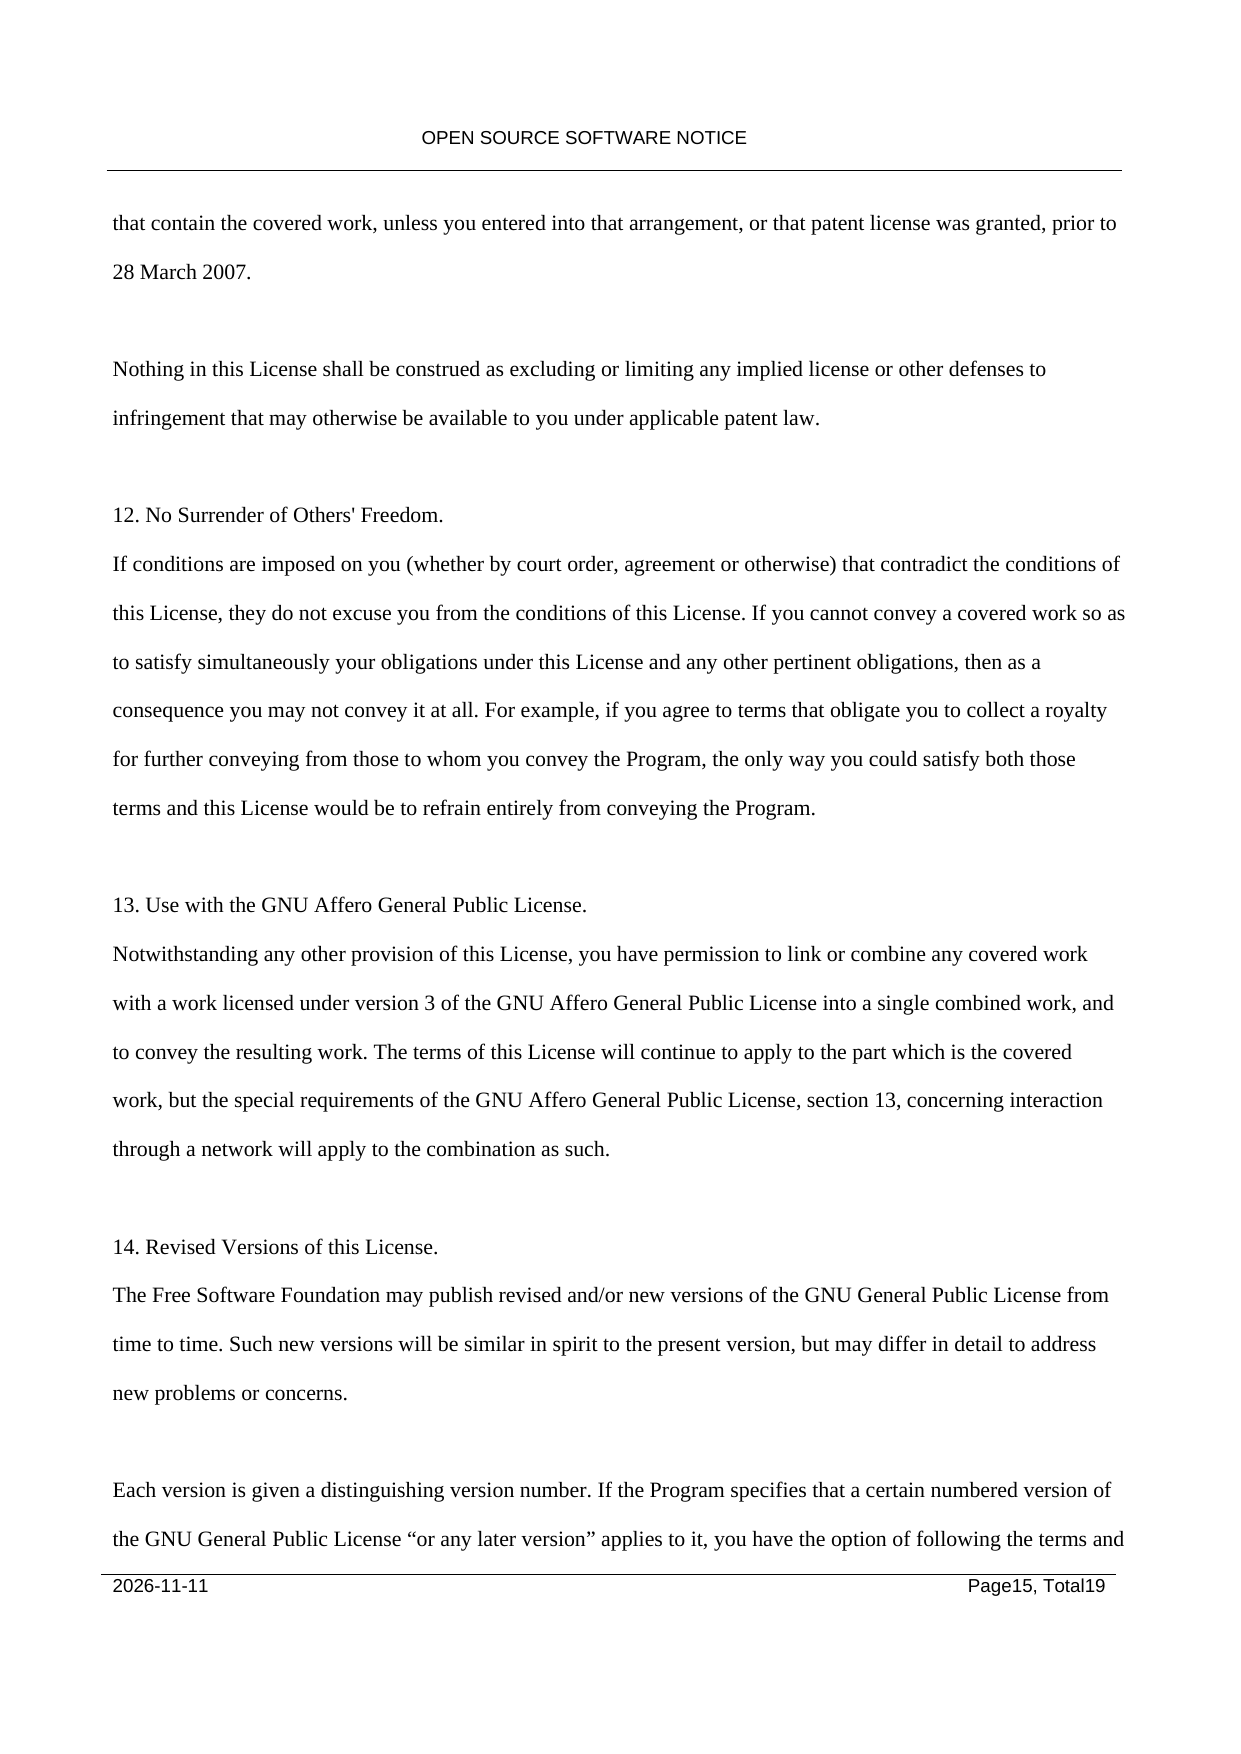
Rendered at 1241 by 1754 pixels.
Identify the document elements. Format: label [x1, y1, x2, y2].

text [112, 206, 1128, 1555]
